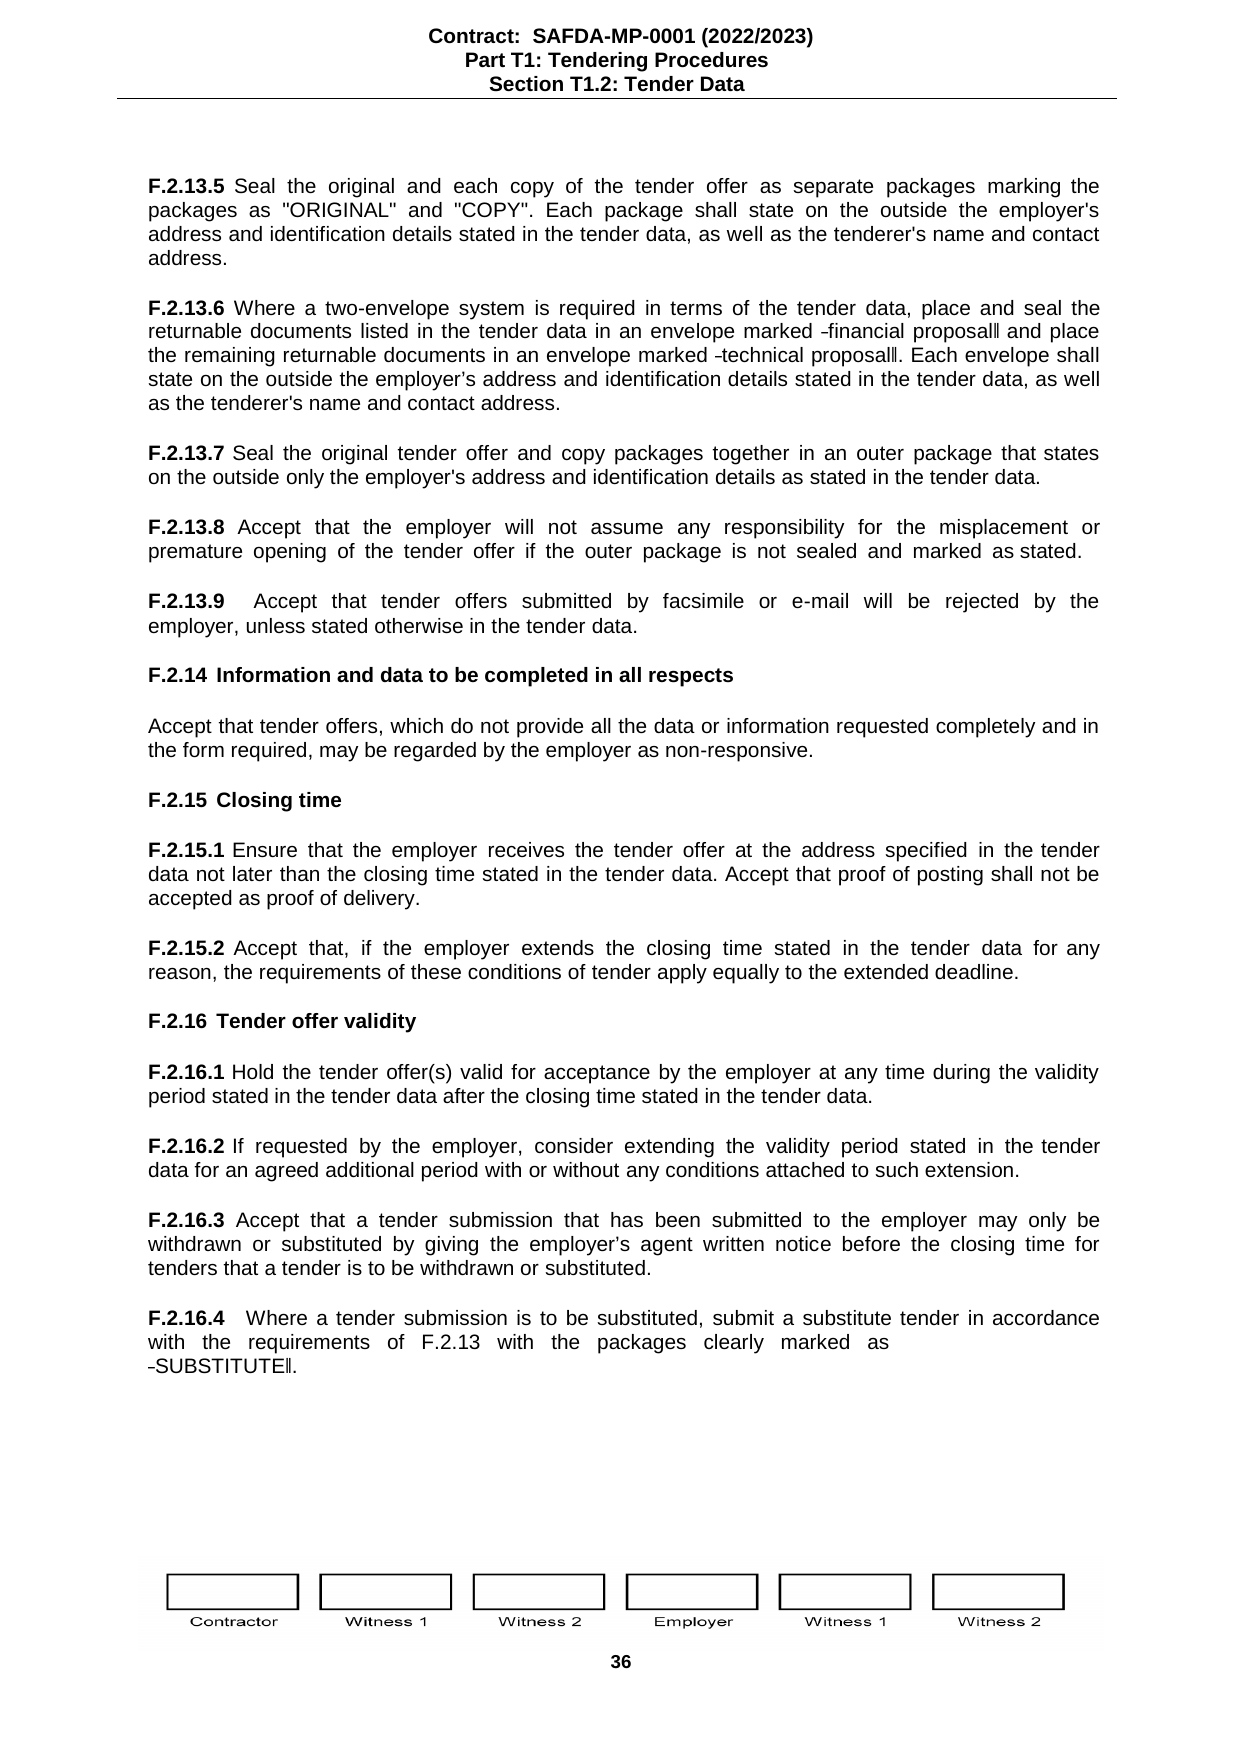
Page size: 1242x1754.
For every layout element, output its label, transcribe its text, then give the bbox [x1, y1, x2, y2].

text F.2.13.8 Accept that the employer will not assume any responsibility for the misplacement or premature opening of the tender offer if the outer package is not sealed and marked as stated. [148, 515, 1100, 563]
text F.2.16 Tender offer validity [148, 1009, 449, 1033]
text F.2.16.1 Hold the tender offer(s) valid for acceptance by the employer at any time during the validity period stated in the tender data after the closing time stated in the tender data. [148, 1059, 1100, 1108]
text F.2.16.4 Where a tender submission is to be substituted, submit a substitute tender in accordance with the requirements of F.2.13 with the packages clearly marked as [148, 1306, 1100, 1353]
text F.2.13.9 Accept that tender offers submitted by facsimile or e-mail will be rejected by the employer, unless stated otherwise in the tender data. [148, 589, 1100, 637]
text ―SUBSTITUTE‖. [148, 1353, 319, 1377]
text F.2.13.5 Seal the original and each copy of the tender offer as separate packages marking the packages as "ORIGINAL" and "COPY". Each package shall state on the outside the employer's address and identification details stated in the tender data, as well as the tenderer's name and contact address. [148, 174, 1100, 270]
text Accept that tender offers, which do not provide all the data or information requested completely and in the form required, may be regarded by the employer as non-responsive. [148, 714, 1100, 762]
text F.2.15.1 Ensure that the employer receives the tender offer at the address specified in the tender data not later than the closing time stated in the tender data. Accept that proof of posting shall not be accepted as proof of delivery. [148, 838, 1100, 909]
text F.2.13.7 Seal the original tender offer and copy packages together in an outer package that states on the outside only the employer's address and identification details as stated in the tender data. [148, 441, 1100, 489]
text F.2.16.3 Accept that a tender submission that has been submitted to the employer may only be withdrawn or substituted by giving the employer’s agent written notice before the closing time for tenders that a tender is to be withdrawn or substituted. [148, 1208, 1100, 1279]
text F.2.15.2 Accept that, if the employer extends the closing time stated in the tender data for any reason, the requirements of these conditions of tender apply equally to the extended deadline. [148, 936, 1099, 983]
text F.2.14 Information and data to be completed in all respects [148, 663, 798, 687]
picture [138, 1555, 1104, 1651]
text F.2.13.6 Where a two-envelope system is required in terms of the tender data, place and seal the returnable documents listed in the tender data in an envelope marked ―financial proposal‖ and place the remaining returnable documents in an envelope marked ―technical proposal‖. Each envelope shall state on the outside the employer’s address and identification details stated in the tender data, as well as the tenderer's name and contact address. [148, 295, 1100, 415]
text F.2.16.2 If requested by the employer, consider extending the validity period stated in the tender data for an agreed additional period with or without any conditions attached to such extension. [148, 1134, 1100, 1182]
text F.2.15 Closing time [148, 787, 367, 811]
